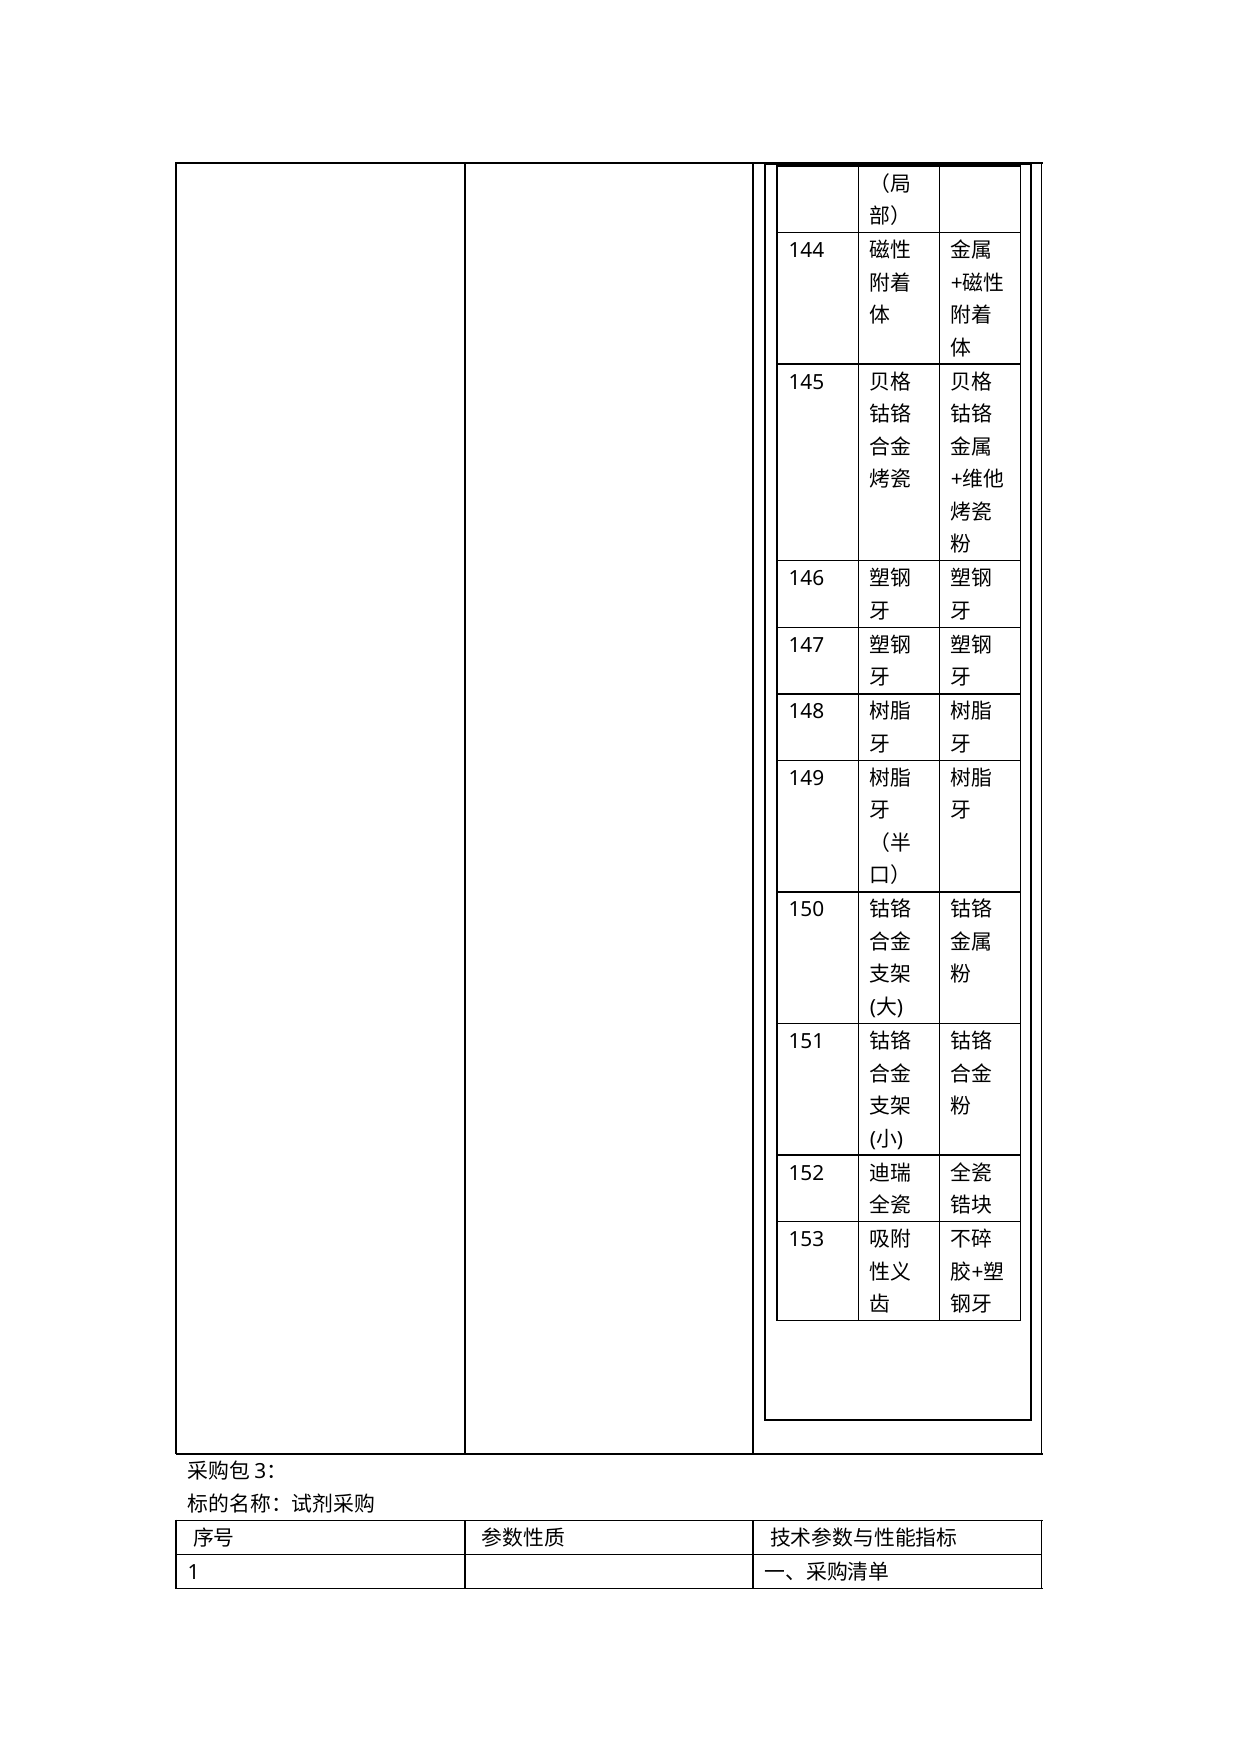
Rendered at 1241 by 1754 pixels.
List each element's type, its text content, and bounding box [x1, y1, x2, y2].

table_cell 1 [177, 1555, 464, 1588]
table_cell 1 [177, 164, 464, 1453]
table_cell [466, 1555, 752, 1588]
table_cell [466, 164, 752, 1453]
table_cell [754, 164, 1041, 1453]
text 采购包3： [187, 1454, 1053, 1487]
table_header 技术参数与性能指标 [754, 1521, 1041, 1553]
text 标的名称：试剂采购 [187, 1487, 1053, 1519]
table_cell 一、采购清单 二、技术参数要求 [754, 1555, 1041, 1588]
table_header 序号 [177, 1521, 464, 1553]
table_header 参数性质 [466, 1521, 752, 1553]
